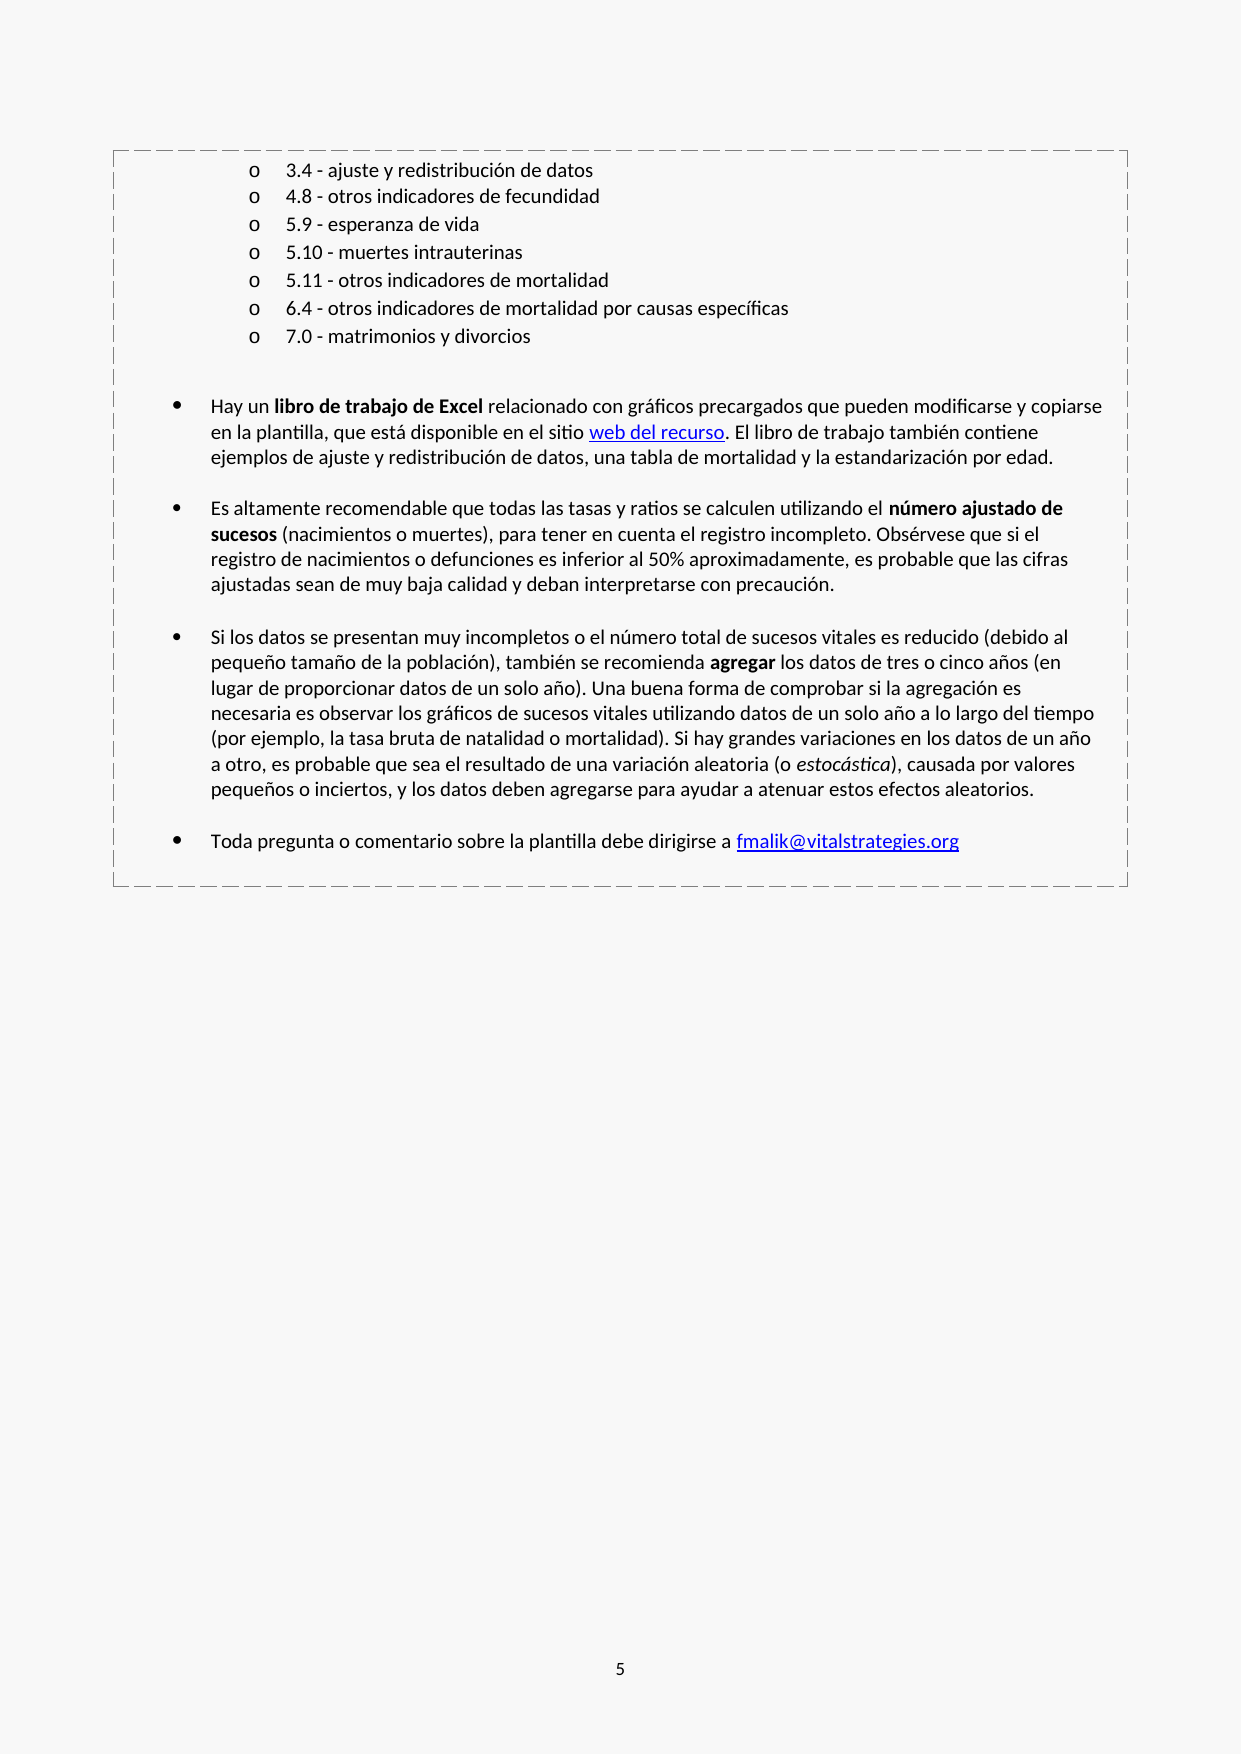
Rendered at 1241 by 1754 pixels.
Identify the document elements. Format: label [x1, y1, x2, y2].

table_header [113, 150, 1127, 886]
